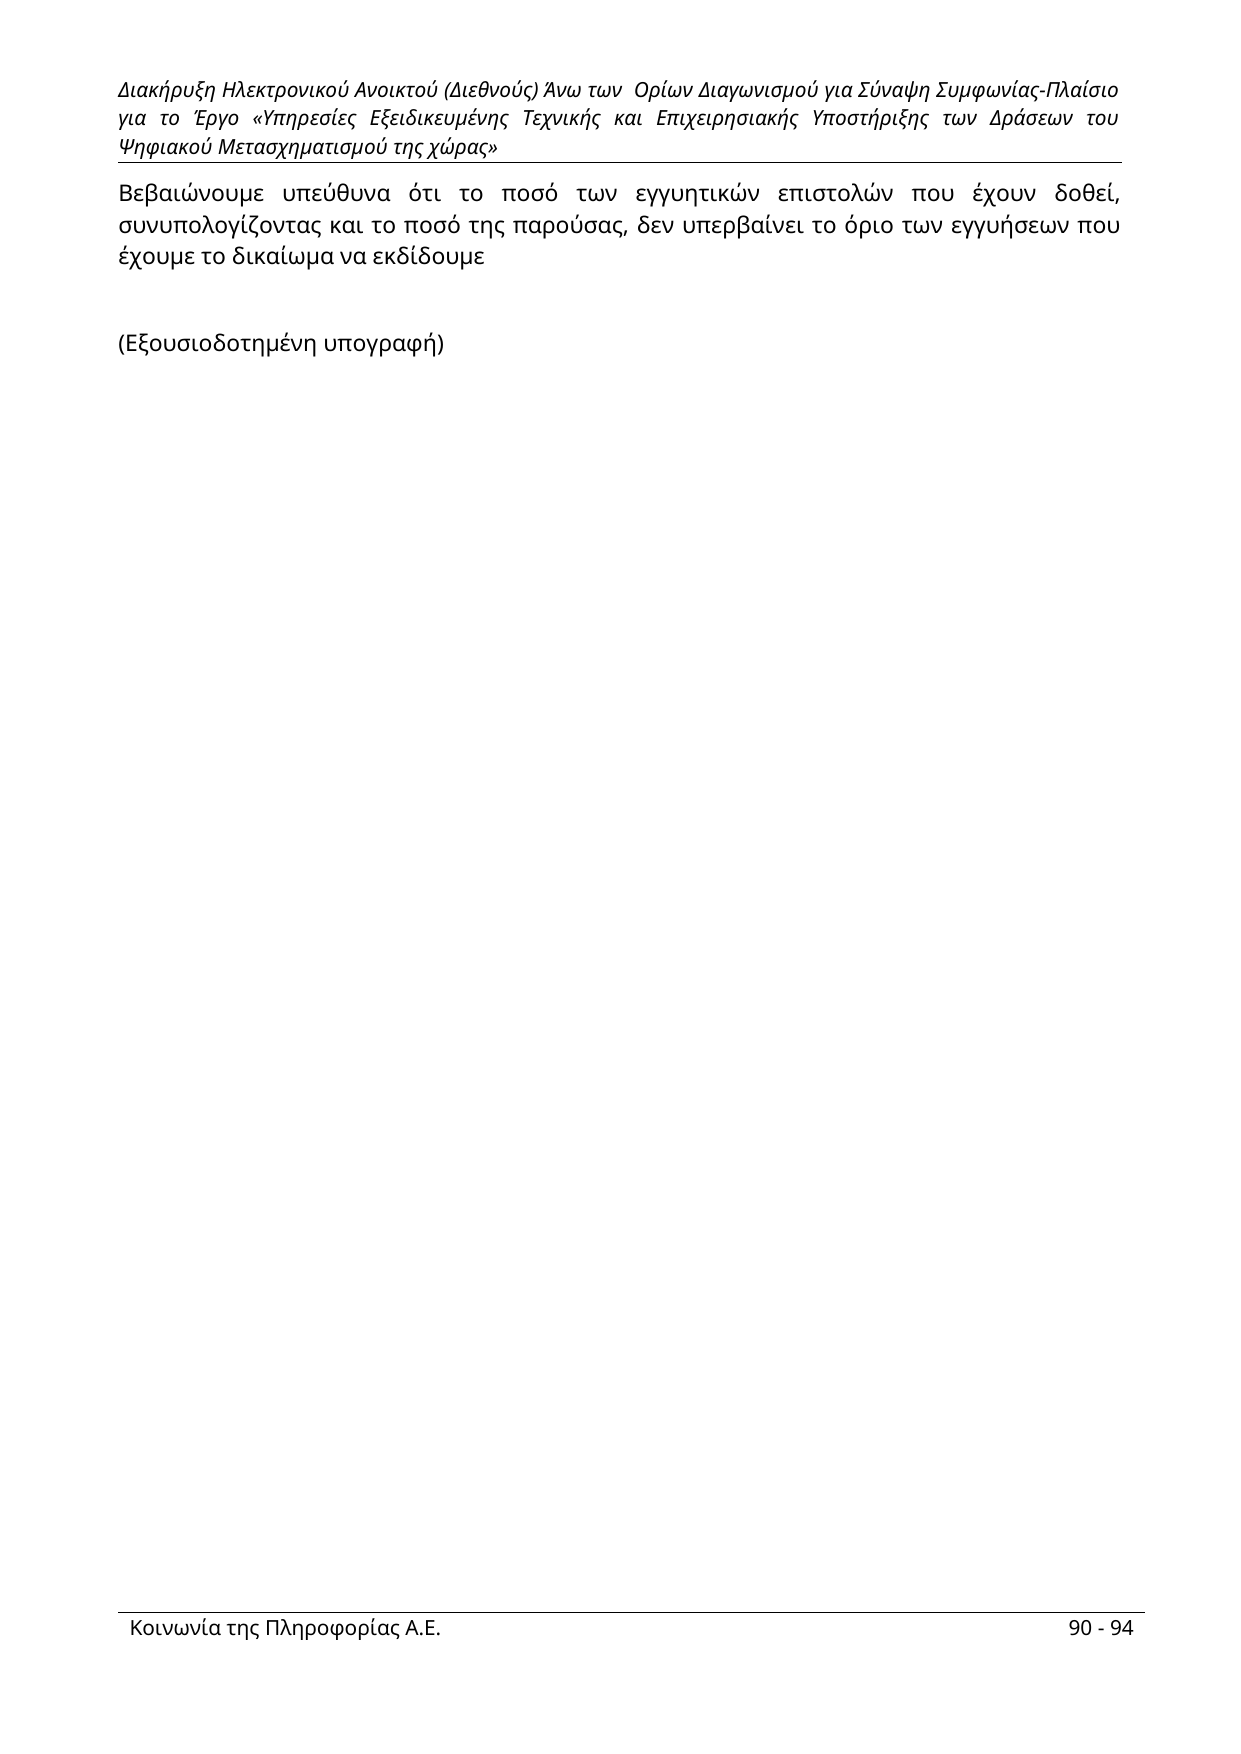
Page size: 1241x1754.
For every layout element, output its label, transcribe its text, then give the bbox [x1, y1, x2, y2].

text (Εξουσιοδοτημένη υπογραφή) [118, 327, 1122, 358]
text Βεβαιώνουμε υπεύθυνα ότι το ποσό των εγγυητικών επιστολών που έχουν δοθεί, συνυπολογίζοντας και το ποσό της παρούσας, δεν υπερβαίνει το όριο των εγγυήσεων που έχουμε το δικαίωμα να εκδίδουμε [118, 177, 1122, 271]
